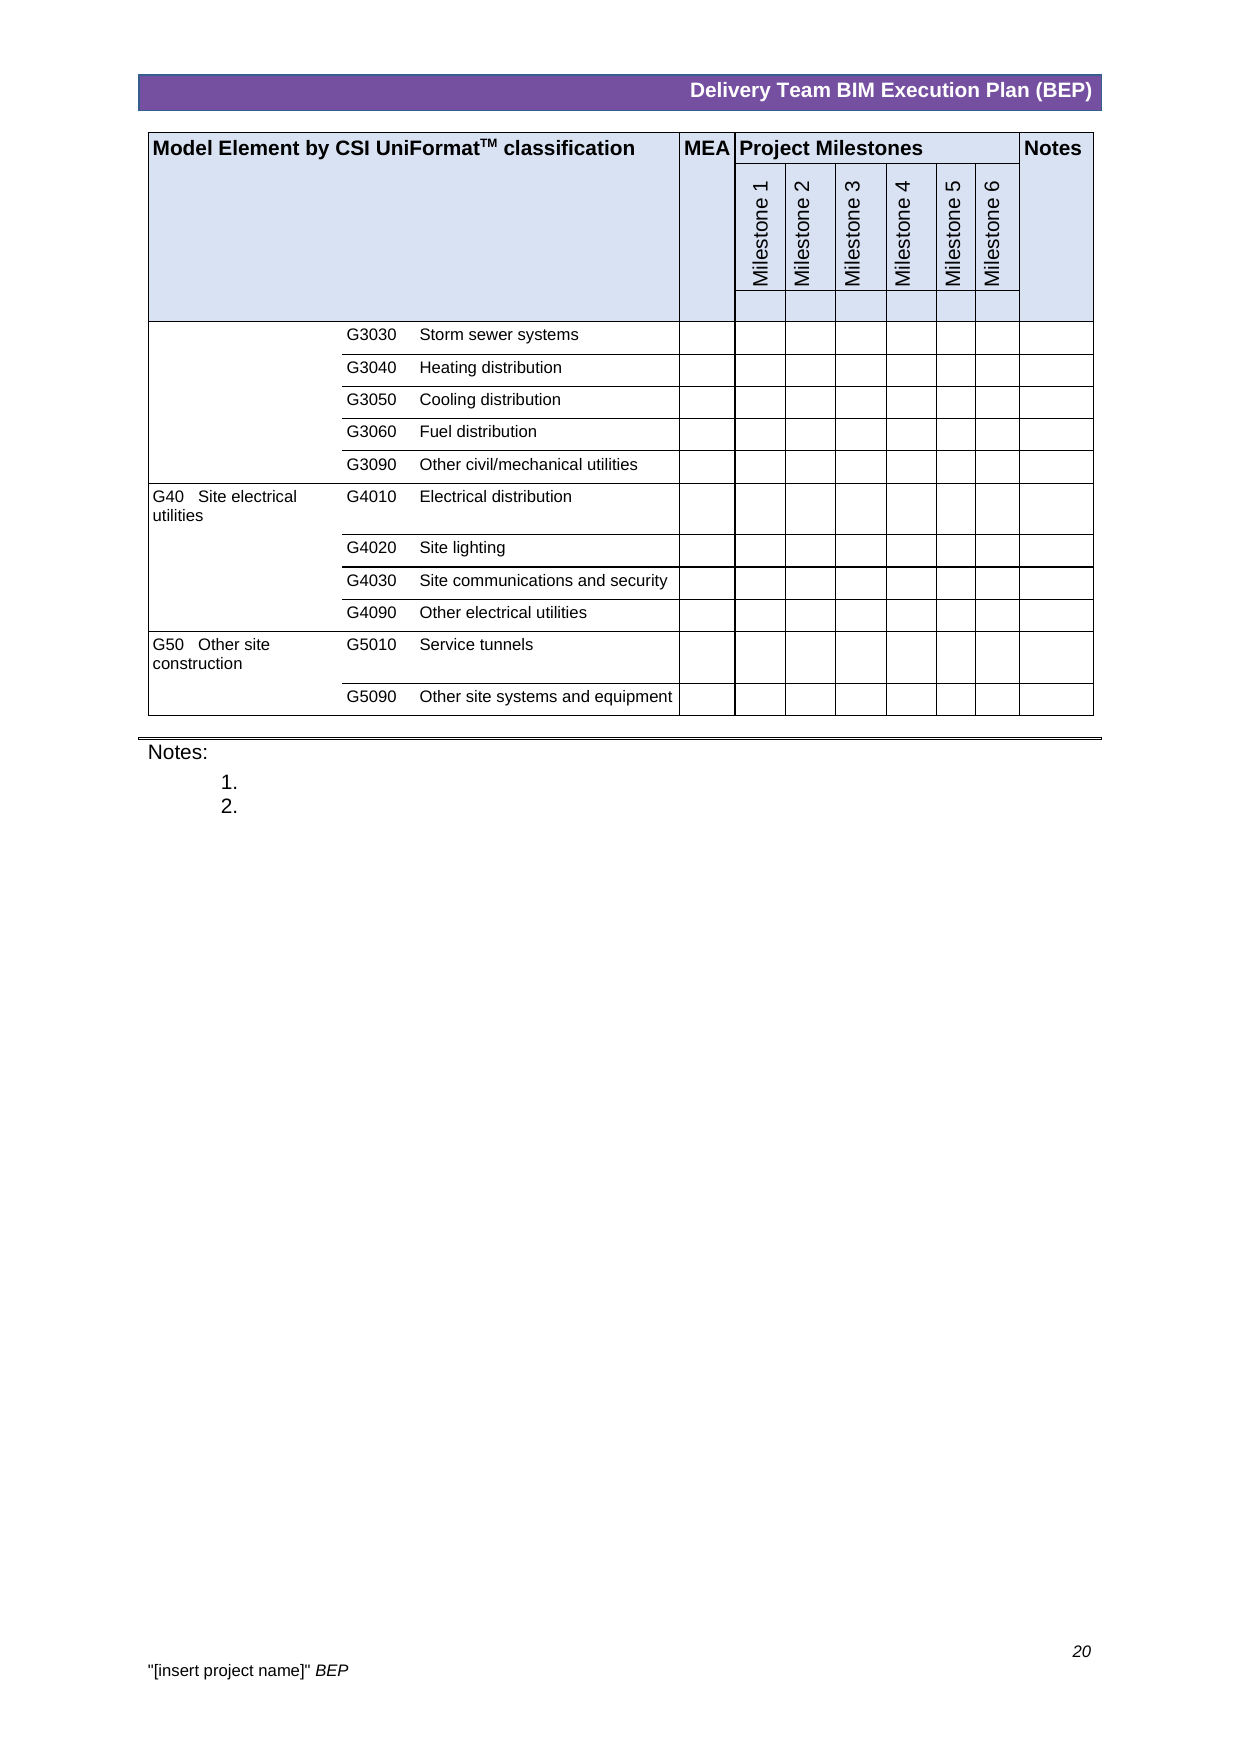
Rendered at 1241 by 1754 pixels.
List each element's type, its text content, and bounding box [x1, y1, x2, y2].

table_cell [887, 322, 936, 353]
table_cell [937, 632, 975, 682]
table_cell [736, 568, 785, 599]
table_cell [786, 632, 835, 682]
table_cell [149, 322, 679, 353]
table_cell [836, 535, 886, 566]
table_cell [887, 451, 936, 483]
text Notes: [148, 740, 1092, 764]
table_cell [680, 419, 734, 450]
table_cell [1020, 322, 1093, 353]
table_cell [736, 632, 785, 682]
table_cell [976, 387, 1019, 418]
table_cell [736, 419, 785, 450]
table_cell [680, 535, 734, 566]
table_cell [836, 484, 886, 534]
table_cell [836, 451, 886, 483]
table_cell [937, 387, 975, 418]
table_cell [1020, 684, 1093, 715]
table_header Project Milestones [736, 133, 1019, 163]
table_cell Milestone 5 [937, 164, 975, 290]
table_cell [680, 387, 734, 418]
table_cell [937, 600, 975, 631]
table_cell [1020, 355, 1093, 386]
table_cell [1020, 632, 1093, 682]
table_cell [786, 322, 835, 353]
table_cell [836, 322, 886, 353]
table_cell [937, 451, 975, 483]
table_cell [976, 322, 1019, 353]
table_cell Milestone 1 [736, 164, 785, 290]
table_cell Milestone 4 [887, 164, 936, 290]
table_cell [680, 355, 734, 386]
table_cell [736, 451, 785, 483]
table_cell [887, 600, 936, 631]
table_cell [887, 291, 936, 321]
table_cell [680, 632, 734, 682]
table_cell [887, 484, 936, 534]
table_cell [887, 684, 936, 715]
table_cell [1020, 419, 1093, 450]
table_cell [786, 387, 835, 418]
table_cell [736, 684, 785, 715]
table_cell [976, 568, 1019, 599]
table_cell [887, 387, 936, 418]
table_cell [836, 291, 886, 321]
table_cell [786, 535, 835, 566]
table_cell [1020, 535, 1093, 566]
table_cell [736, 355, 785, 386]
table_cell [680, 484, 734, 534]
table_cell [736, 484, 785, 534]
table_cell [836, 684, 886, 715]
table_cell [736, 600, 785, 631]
table_header Notes [1020, 133, 1093, 321]
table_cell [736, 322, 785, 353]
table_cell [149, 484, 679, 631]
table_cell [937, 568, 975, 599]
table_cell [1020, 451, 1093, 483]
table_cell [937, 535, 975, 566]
table_cell [976, 291, 1019, 321]
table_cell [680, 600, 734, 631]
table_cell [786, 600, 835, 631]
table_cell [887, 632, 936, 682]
table_cell Milestone 2 [786, 164, 835, 290]
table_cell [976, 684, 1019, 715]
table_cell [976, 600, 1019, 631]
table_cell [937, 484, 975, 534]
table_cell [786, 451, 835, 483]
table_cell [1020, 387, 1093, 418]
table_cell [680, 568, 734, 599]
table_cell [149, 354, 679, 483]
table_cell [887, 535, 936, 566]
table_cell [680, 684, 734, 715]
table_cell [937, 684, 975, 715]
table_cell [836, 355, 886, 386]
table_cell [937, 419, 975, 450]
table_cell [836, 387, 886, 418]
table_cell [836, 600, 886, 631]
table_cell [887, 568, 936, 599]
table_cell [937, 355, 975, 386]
table_cell [937, 291, 975, 321]
table_cell Milestone 3 [836, 164, 886, 290]
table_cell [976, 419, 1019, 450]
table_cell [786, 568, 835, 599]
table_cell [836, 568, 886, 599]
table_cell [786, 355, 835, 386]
table_header Model Element by CSI UniFormatTM classification [149, 133, 679, 321]
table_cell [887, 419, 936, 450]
table_header MEA [680, 133, 734, 321]
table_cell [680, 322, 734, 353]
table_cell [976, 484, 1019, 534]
table_cell [786, 291, 835, 321]
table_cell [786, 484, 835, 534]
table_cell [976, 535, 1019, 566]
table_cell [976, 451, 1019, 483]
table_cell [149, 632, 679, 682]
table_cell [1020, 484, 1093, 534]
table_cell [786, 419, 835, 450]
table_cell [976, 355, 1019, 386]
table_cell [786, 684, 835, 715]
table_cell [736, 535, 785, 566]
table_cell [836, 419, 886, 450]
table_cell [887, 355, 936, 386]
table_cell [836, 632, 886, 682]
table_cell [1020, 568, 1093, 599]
table_cell Milestone 6 [976, 164, 1019, 290]
table_cell [736, 291, 785, 321]
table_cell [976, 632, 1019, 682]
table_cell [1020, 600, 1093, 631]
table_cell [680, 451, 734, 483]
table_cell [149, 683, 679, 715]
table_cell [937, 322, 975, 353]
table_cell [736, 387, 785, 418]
